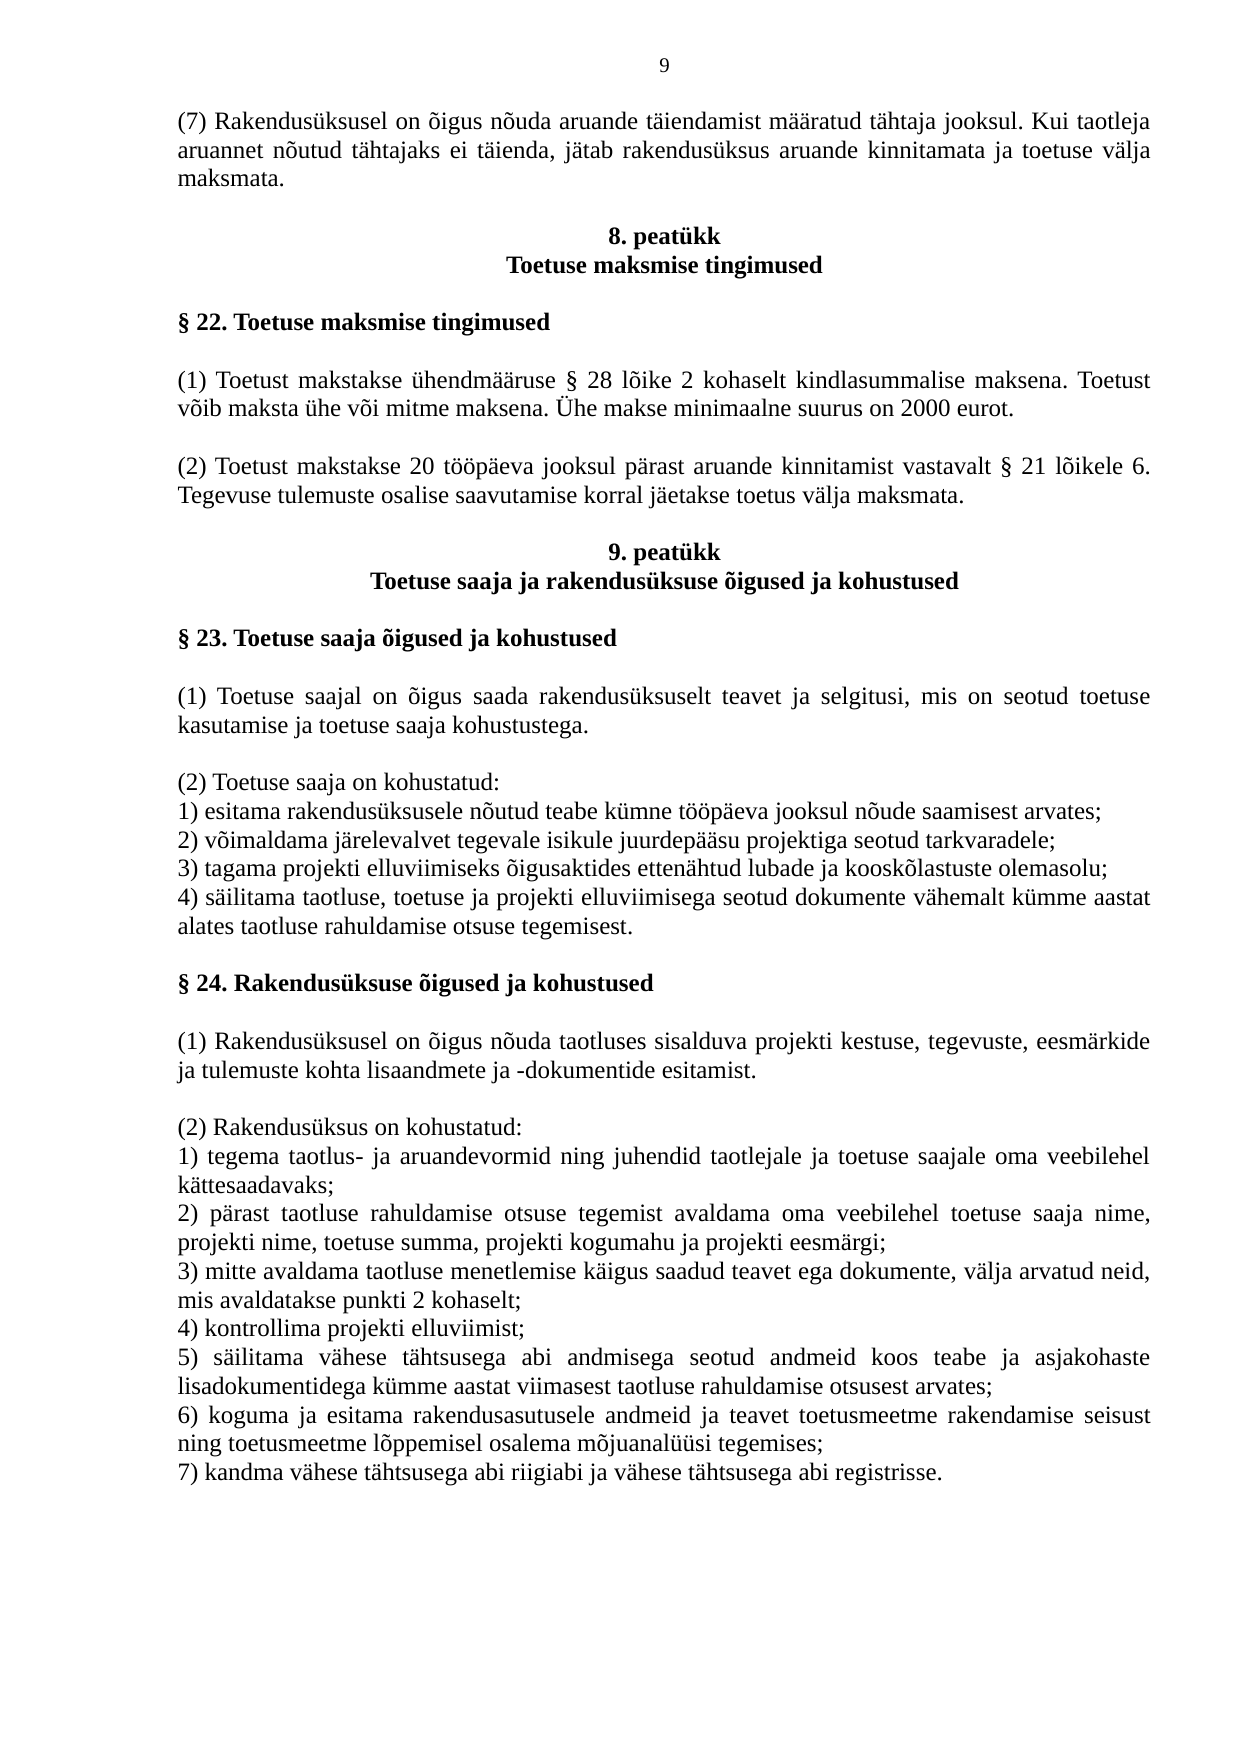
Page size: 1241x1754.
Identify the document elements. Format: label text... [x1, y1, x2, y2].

text 3) tagama projekti elluviimiseks õigusaktides ettenähtud lubade ja kooskõlastuste olemasolu; [177, 853, 1152, 882]
text 1) esitama rakendusüksusele nõutud teabe kümne tööpäeva jooksul nõude saamisest arvates; [177, 796, 1152, 825]
text 7) kandma vähese tähtsusega abi riigiabi ja vähese tähtsusega abi registrisse. [177, 1457, 1152, 1486]
text 2) võimaldama järelevalvet tegevale isikule juurdepääsu projektiga seotud tarkvaradele; [177, 825, 1152, 853]
text 1) tegema taotlus- ja aruandevormid ning juhendid taotlejale ja toetuse saajale oma veebilehel kättesaadavaks; [177, 1141, 1152, 1198]
text 5) säilitama vähese tähtsusega abi andmisega seotud andmeid koos teabe ja asjakohaste lisadokumentidega kümme aastat viimasest taotluse rahuldamise otsusest arvates; [177, 1342, 1152, 1400]
text 4) säilitama taotluse, toetuse ja projekti elluviimisega seotud dokumente vähemalt kümme aastat alates taotluse rahuldamise otsuse tegemisest. [177, 882, 1152, 940]
text (2) Rakendusüksus on kohustatud: [177, 1112, 1152, 1141]
text (2) Toetust makstakse 20 tööpäeva jooksul pärast aruande kinnitamist vastavalt § 21 lõikele 6. Tegevuse tulemuste osalise saavutamise korral jäetakse toetus välja maksmata. [177, 451, 1152, 508]
text 3) mitte avaldama taotluse menetlemise käigus saadud teavet ega dokumente, välja arvatud neid, mis avaldatakse punkti 2 kohaselt; [177, 1256, 1152, 1313]
text § 23. Toetuse saaja õigused ja kohustused [177, 623, 1152, 652]
text 4) kontrollima projekti elluviimist; [177, 1313, 1152, 1342]
text (7) Rakendusüksusel on õigus nõuda aruande täiendamist määratud tähtaja jooksul. Kui taotleja aruannet nõutud tähtajaks ei täienda, jätab rakendusüksus aruande kinnitamata ja toetuse välja maksmata. [177, 106, 1152, 192]
text (1) Toetust makstakse ühendmääruse § 28 lõike 2 kohaselt kindlasummalise maksena. Toetust võib maksta ühe või mitme maksena. Ühe makse minimaalne suurus on 2000 eurot. [177, 365, 1152, 422]
text (2) Toetuse saaja on kohustatud: [177, 767, 1152, 796]
text § 22. Toetuse maksmise tingimused [177, 307, 1152, 336]
text 6) koguma ja esitama rakendusasutusele andmeid ja teavet toetusmeetme rakendamise seisust ning toetusmeetme lõppemisel osalema mõjuanalüüsi tegemises; [177, 1400, 1152, 1457]
text (1) Rakendusüksusel on õigus nõuda taotluses sisalduva projekti kestuse, tegevuste, eesmärkide ja tulemuste kohta lisaandmete ja -dokumentide esitamist. [177, 1026, 1152, 1083]
text 8. peatükk Toetuse maksmise tingimused [177, 221, 1152, 278]
text Toetuse saaja ja rakendusüksuse õigused ja kohustused [177, 566, 1152, 595]
text (1) Toetuse saajal on õigus saada rakendusüksuselt teavet ja selgitusi, mis on seotud toetuse kasutamise ja toetuse saaja kohustustega. [177, 681, 1152, 738]
text § 24. Rakendusüksuse õigused ja kohustused [177, 968, 1152, 997]
text 9. peatükk [177, 537, 1152, 566]
text 2) pärast taotluse rahuldamise otsuse tegemist avaldama oma veebilehel toetuse saaja nime, projekti nime, toetuse summa, projekti kogumahu ja projekti eesmärgi; [177, 1198, 1152, 1256]
